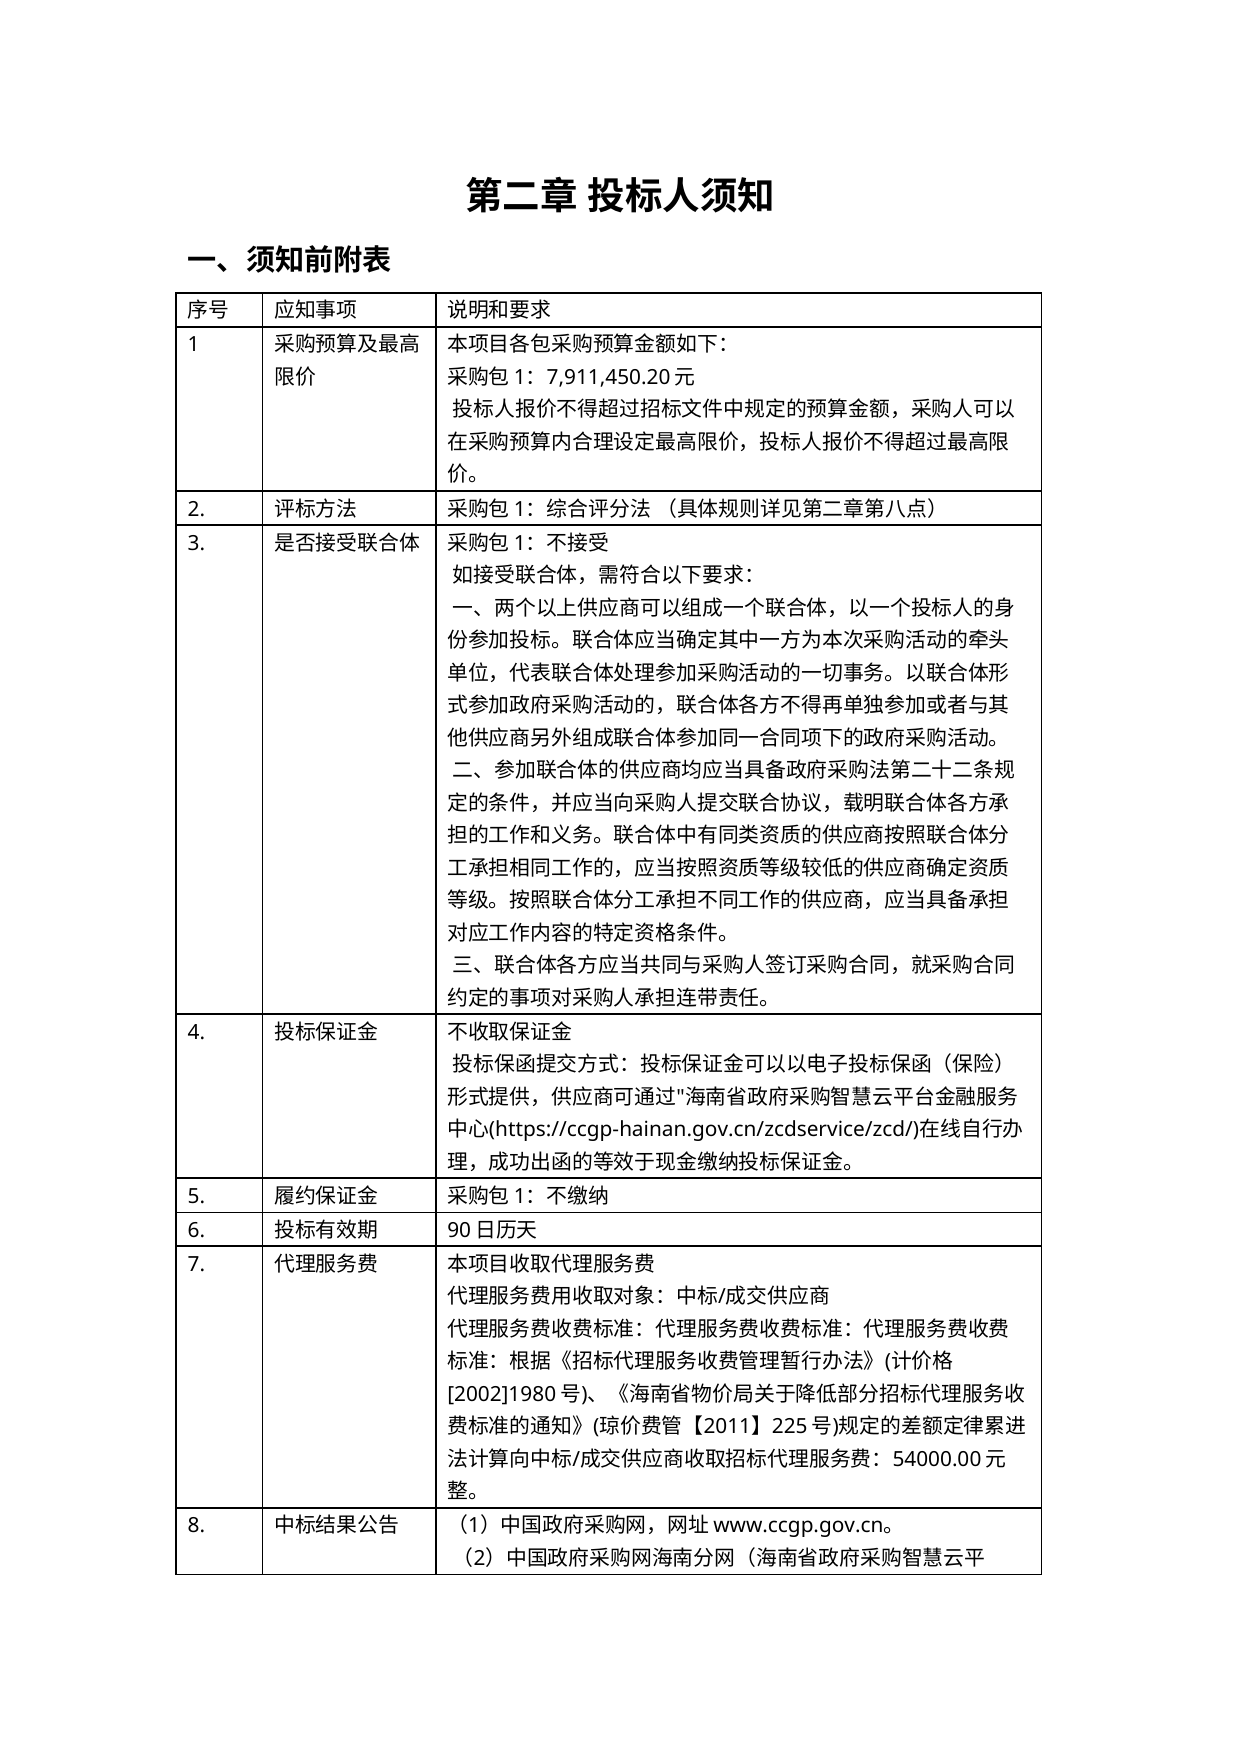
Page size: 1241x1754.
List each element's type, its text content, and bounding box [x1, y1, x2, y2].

table_cell 5. [177, 1179, 262, 1211]
table_cell 1 [177, 328, 262, 490]
table_header 说明和要求 [437, 294, 1041, 326]
table_cell 中标结果公告 [263, 1509, 435, 1573]
table_cell 投标保证金 [263, 1015, 435, 1177]
table_cell 6. [177, 1213, 262, 1245]
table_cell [437, 1509, 1041, 1573]
table_cell 投标有效期 [263, 1213, 435, 1245]
table_cell 采购包1：不缴纳 [437, 1179, 1041, 1211]
table_cell 8. [177, 1509, 262, 1573]
table_cell 是否接受联合体 [263, 526, 435, 1013]
table_cell 采购预算及最高限价 [263, 328, 435, 490]
table_header 序号 [177, 294, 262, 326]
table_cell 本项目各包采购预算金额如下： 采购包1：7,911,450.20元 投标人报价不得超过招标文件中规定的预算金额，采购人可以在采购预算内合理设定最高限价，投标人报价不得超过最高限价。 [437, 328, 1041, 490]
text 第二章 投标人须知 [187, 162, 1053, 227]
table_cell 不收取保证金 投标保函提交方式：投标保证金可以以电子投标保函（保险）形式提供，供应商可通过"海南省政府采购智慧云平台金融服务中心(https://ccgp-hainan.gov.cn/zcdservice/zcd/)在线自行办理，成功出函的等效于现金缴纳投标保证金。 [437, 1015, 1041, 1177]
table_cell 4. [177, 1015, 262, 1177]
text 一、须知前附表 [187, 227, 1053, 292]
table_cell 履约保证金 [263, 1179, 435, 1211]
table_cell 代理服务费 [263, 1247, 435, 1507]
table_cell 采购包1：综合评分法 （具体规则详见第二章第八点） [437, 492, 1041, 524]
table_cell 3. [177, 526, 262, 1013]
table_cell 90日历天 [437, 1213, 1041, 1245]
table_header 应知事项 [263, 294, 435, 326]
table_cell 采购包1：不接受 如接受联合体，需符合以下要求： 一、两个以上供应商可以组成一个联合体，以一个投标人的身份参加投标。联合体应当确定其中一方为本次采购活动的牵头单位，代表联合体处理参加采购活动的一切事务。以联合体形式参加政府采购活动的，联合体各方不得再单独参加或者与其他供应商另外组成联合体参加同一合同项下的政府采购活动。 二、参加联合体的供应商均应当具备政府采购法第二十二条规定的条件，并应当向采购人提交联合协议，载明联合体各方承担的工作和义务。联合体中有同类资质的供应商按照联合体分工承担相同工作的，应当按照资质等级较低的供应商确定资质等级。按照联合体分工承担不同工作的供应商，应当具备承担对应工作内容的特定资格条件。 三、联合体各方应当共同与采购人签订采购合同，就采购合同约定的事项对采购人承担连带责任。 [437, 526, 1041, 1013]
table_cell 评标方法 [263, 492, 435, 524]
table_cell 本项目收取代理服务费 代理服务费用收取对象：中标/成交供应商 代理服务费收费标准：代理服务费收费标准：代理服务费收费标准：根据《招标代理服务收费管理暂行办法》(计价格[2002]1980号)、《海南省物价局关于降低部分招标代理服务收费标准的通知》(琼价费管【2011】225号)规定的差额定律累进法计算向中标/成交供应商收取招标代理服务费：54000.00元整。 [437, 1247, 1041, 1507]
table_cell 7. [177, 1247, 262, 1507]
table_cell 2. [177, 492, 262, 524]
